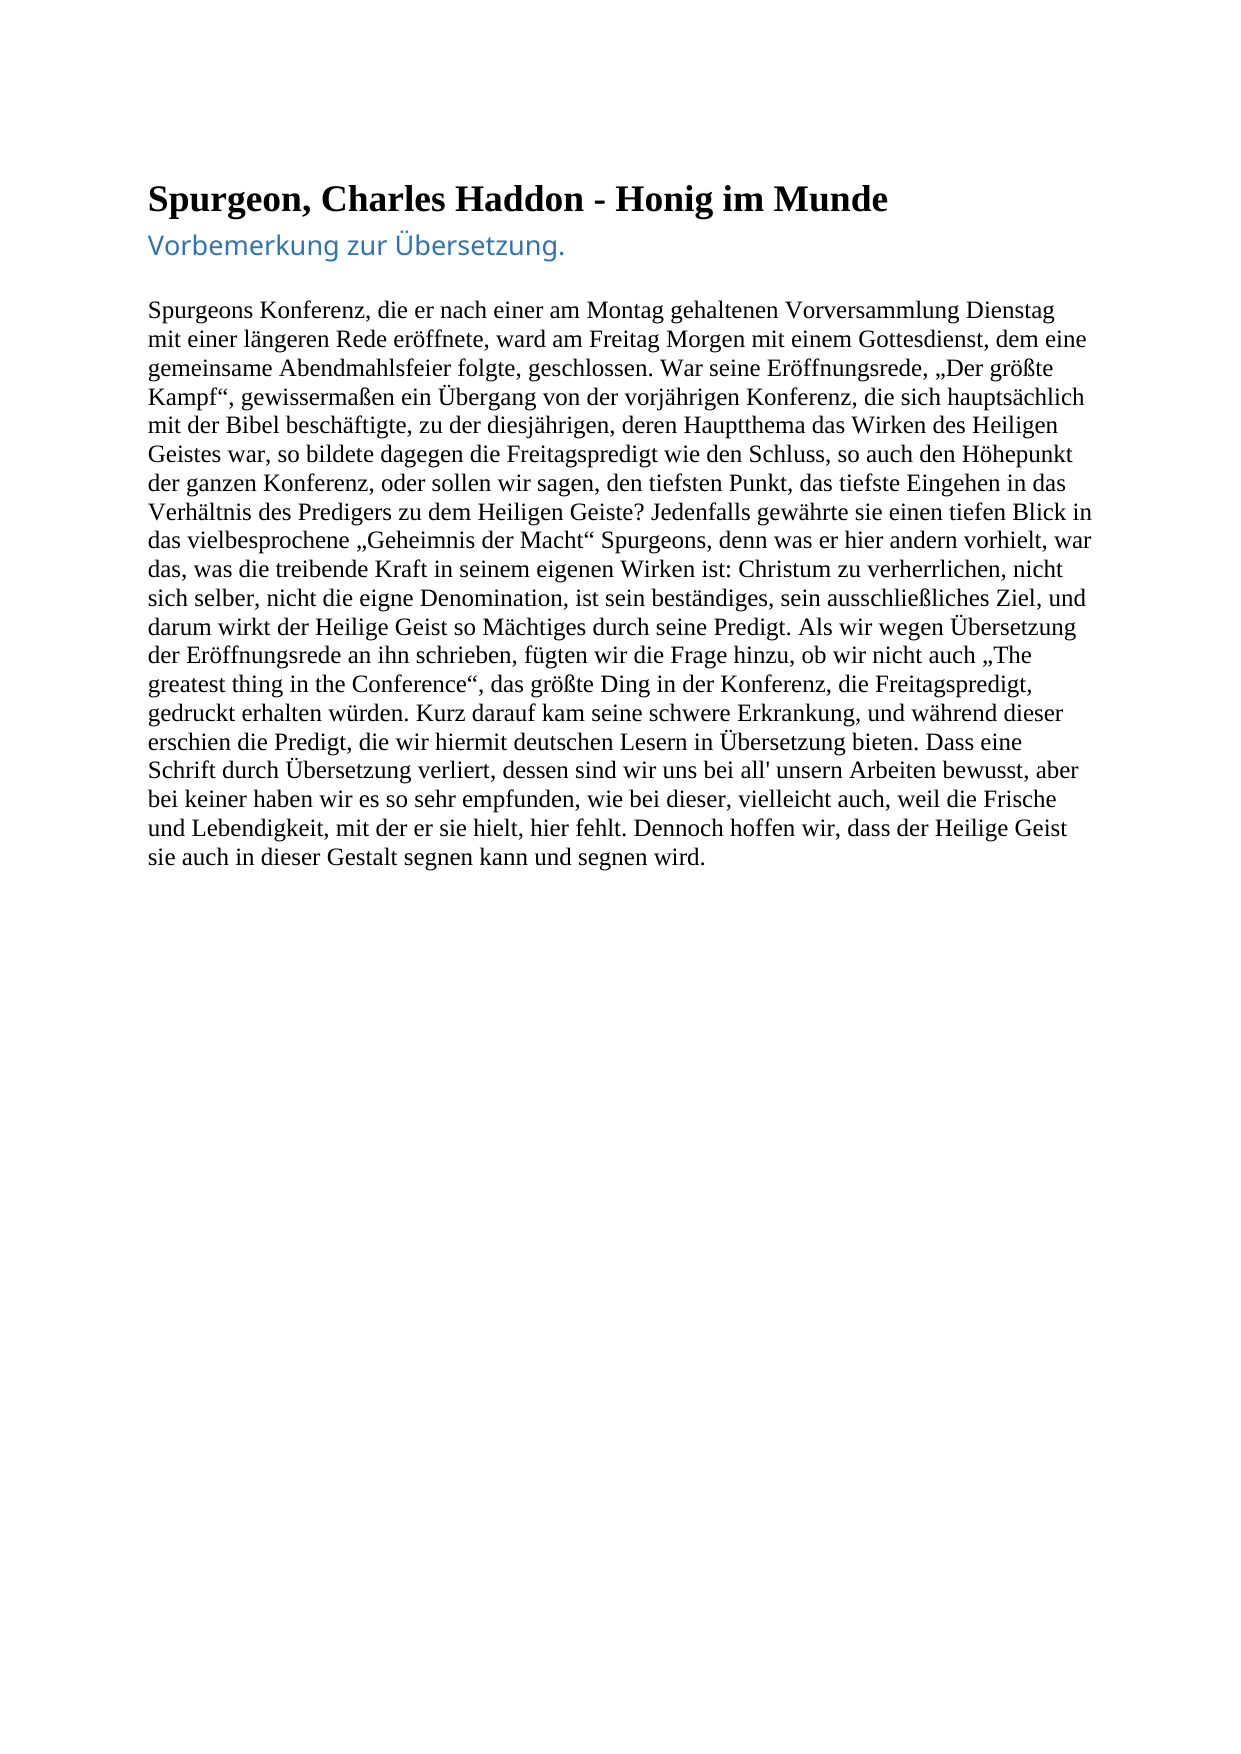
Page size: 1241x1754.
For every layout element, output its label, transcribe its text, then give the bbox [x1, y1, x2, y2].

subtitle Vorbemerkung zur Übersetzung. [148, 226, 1093, 263]
text Spurgeons Konferenz, die er nach einer am Montag gehaltenen Vorversammlung Dienstag mit einer längeren Rede eröffnete, ward am Freitag Morgen mit einem Gottesdienst, dem eine gemeinsame Abendmahlsfeier folgte, geschlossen. War seine Eröffnungsrede, „Der größte Kampf“, gewissermaßen ein Übergang von der vorjährigen Konferenz, die sich hauptsächlich mit der Bibel beschäftigte, zu der diesjährigen, deren Hauptthema das Wirken des Heiligen Geistes war, so bildete dagegen die Freitagspredigt wie den Schluss, so auch den Höhepunkt der ganzen Konferenz, oder sollen wir sagen, den tiefsten Punkt, das tiefste Eingehen in das Verhältnis des Predigers zu dem Heiligen Geiste? Jedenfalls gewährte sie einen tiefen Blick in das vielbesprochene „Geheimnis der Macht“ Spurgeons, denn was er hier andern vorhielt, war das, was die treibende Kraft in seinem eigenen Wirken ist: Christum zu verherrlichen, nicht sich selber, nicht die eigne Denomination, ist sein beständiges, sein ausschließliches Ziel, und darum wirkt der Heilige Geist so Mächtiges durch seine Predigt. Als wir wegen Übersetzung der Eröffnungsrede an ihn schrieben, fügten wir die Frage hinzu, ob wir nicht auch „The greatest thing in the Conference“, das größte Ding in der Konferenz, die Freitagspredigt, gedruckt erhalten würden. Kurz darauf kam seine schwere Erkrankung, und während dieser erschien die Predigt, die wir hiermit deutschen Lesern in Übersetzung bieten. Dass eine Schrift durch Übersetzung verliert, dessen sind wir uns bei all' unsern Arbeiten bewusst, aber bei keiner haben wir es so sehr empfunden, wie bei dieser, vielleicht auch, weil die Frische und Lebendigkeit, mit der er sie hielt, hier fehlt. Dennoch hoffen wir, dass der Heilige Geist sie auch in dieser Gestalt segnen kann und segnen wird. [148, 295, 1093, 870]
subtitle Spurgeon, Charles Haddon - Honig im Munde [148, 177, 1093, 220]
